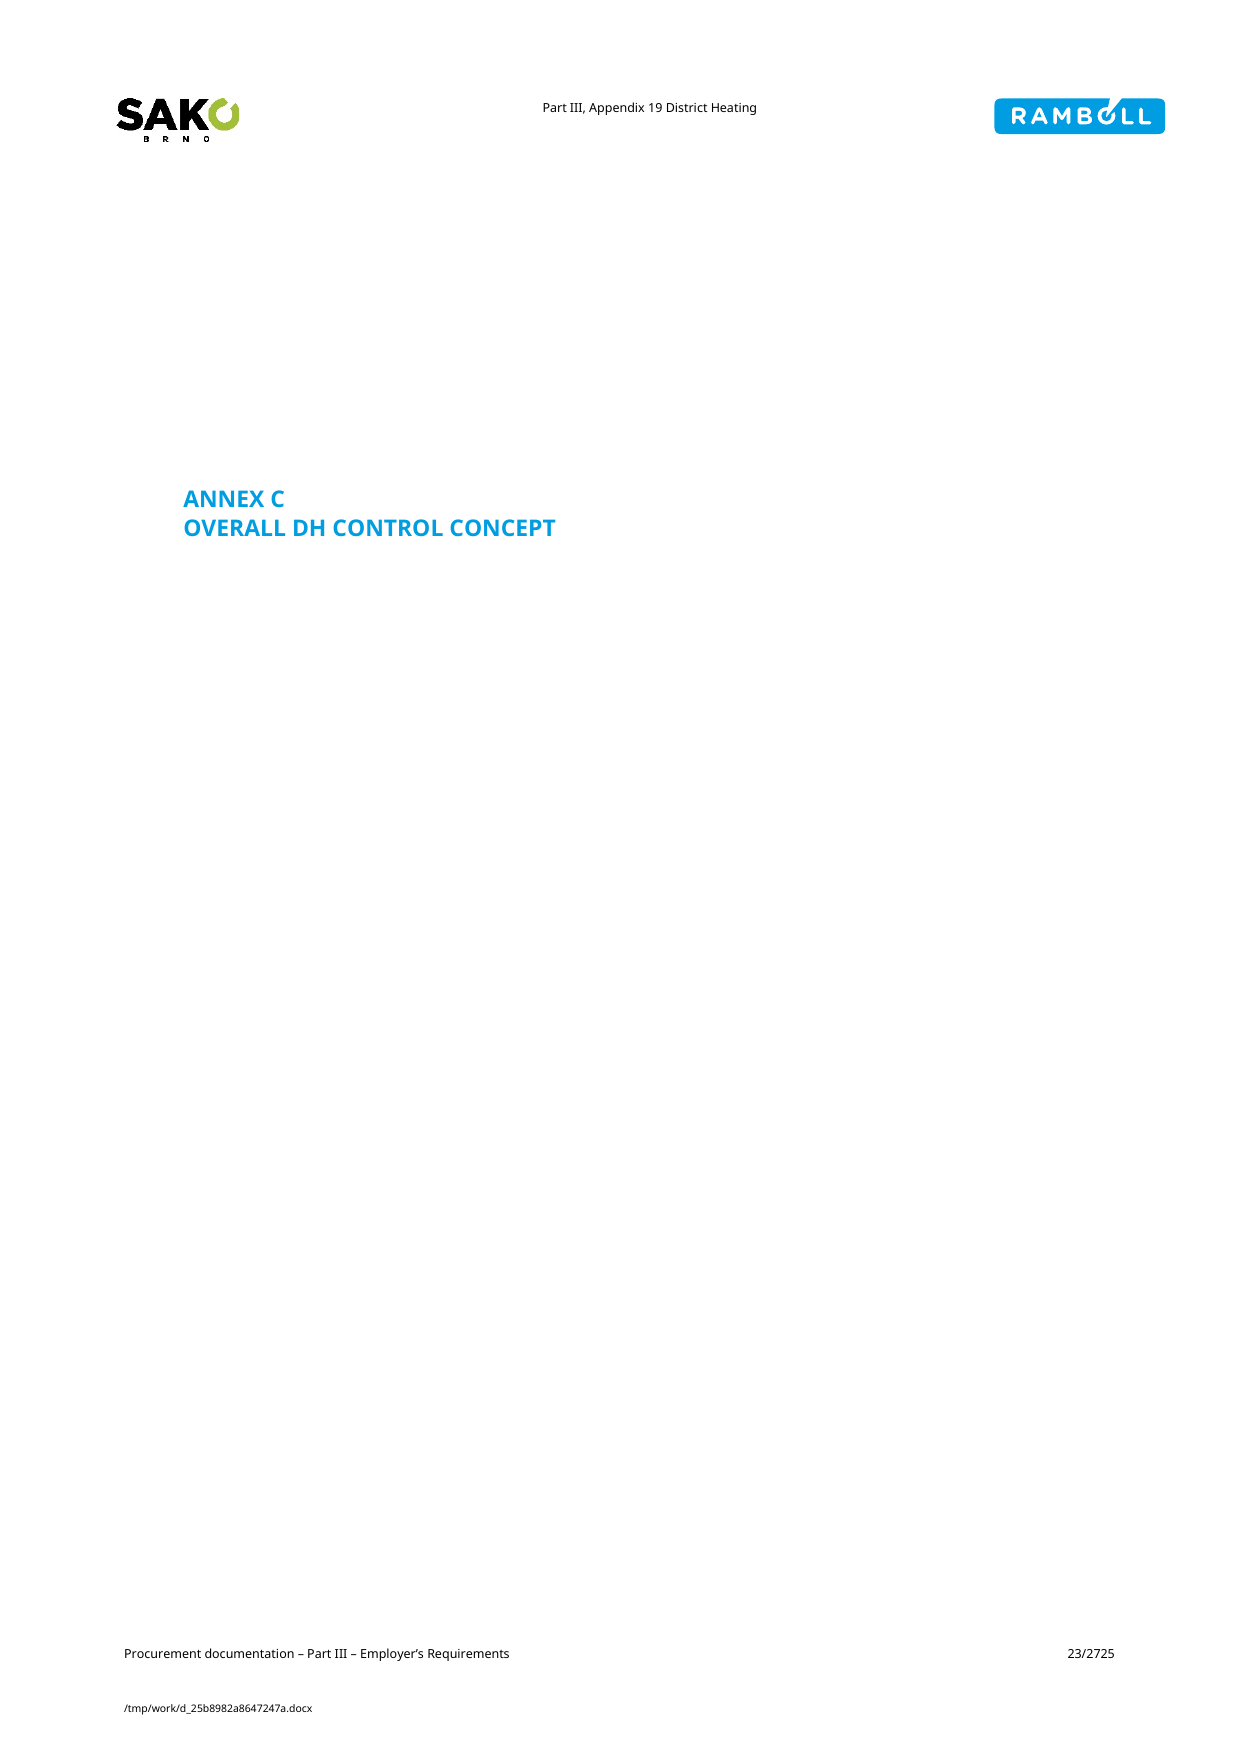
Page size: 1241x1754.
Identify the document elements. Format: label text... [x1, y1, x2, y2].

title Overall DH Control Concept [183, 513, 1116, 542]
picture [116, 98, 240, 142]
text Annex C [183, 484, 1116, 513]
